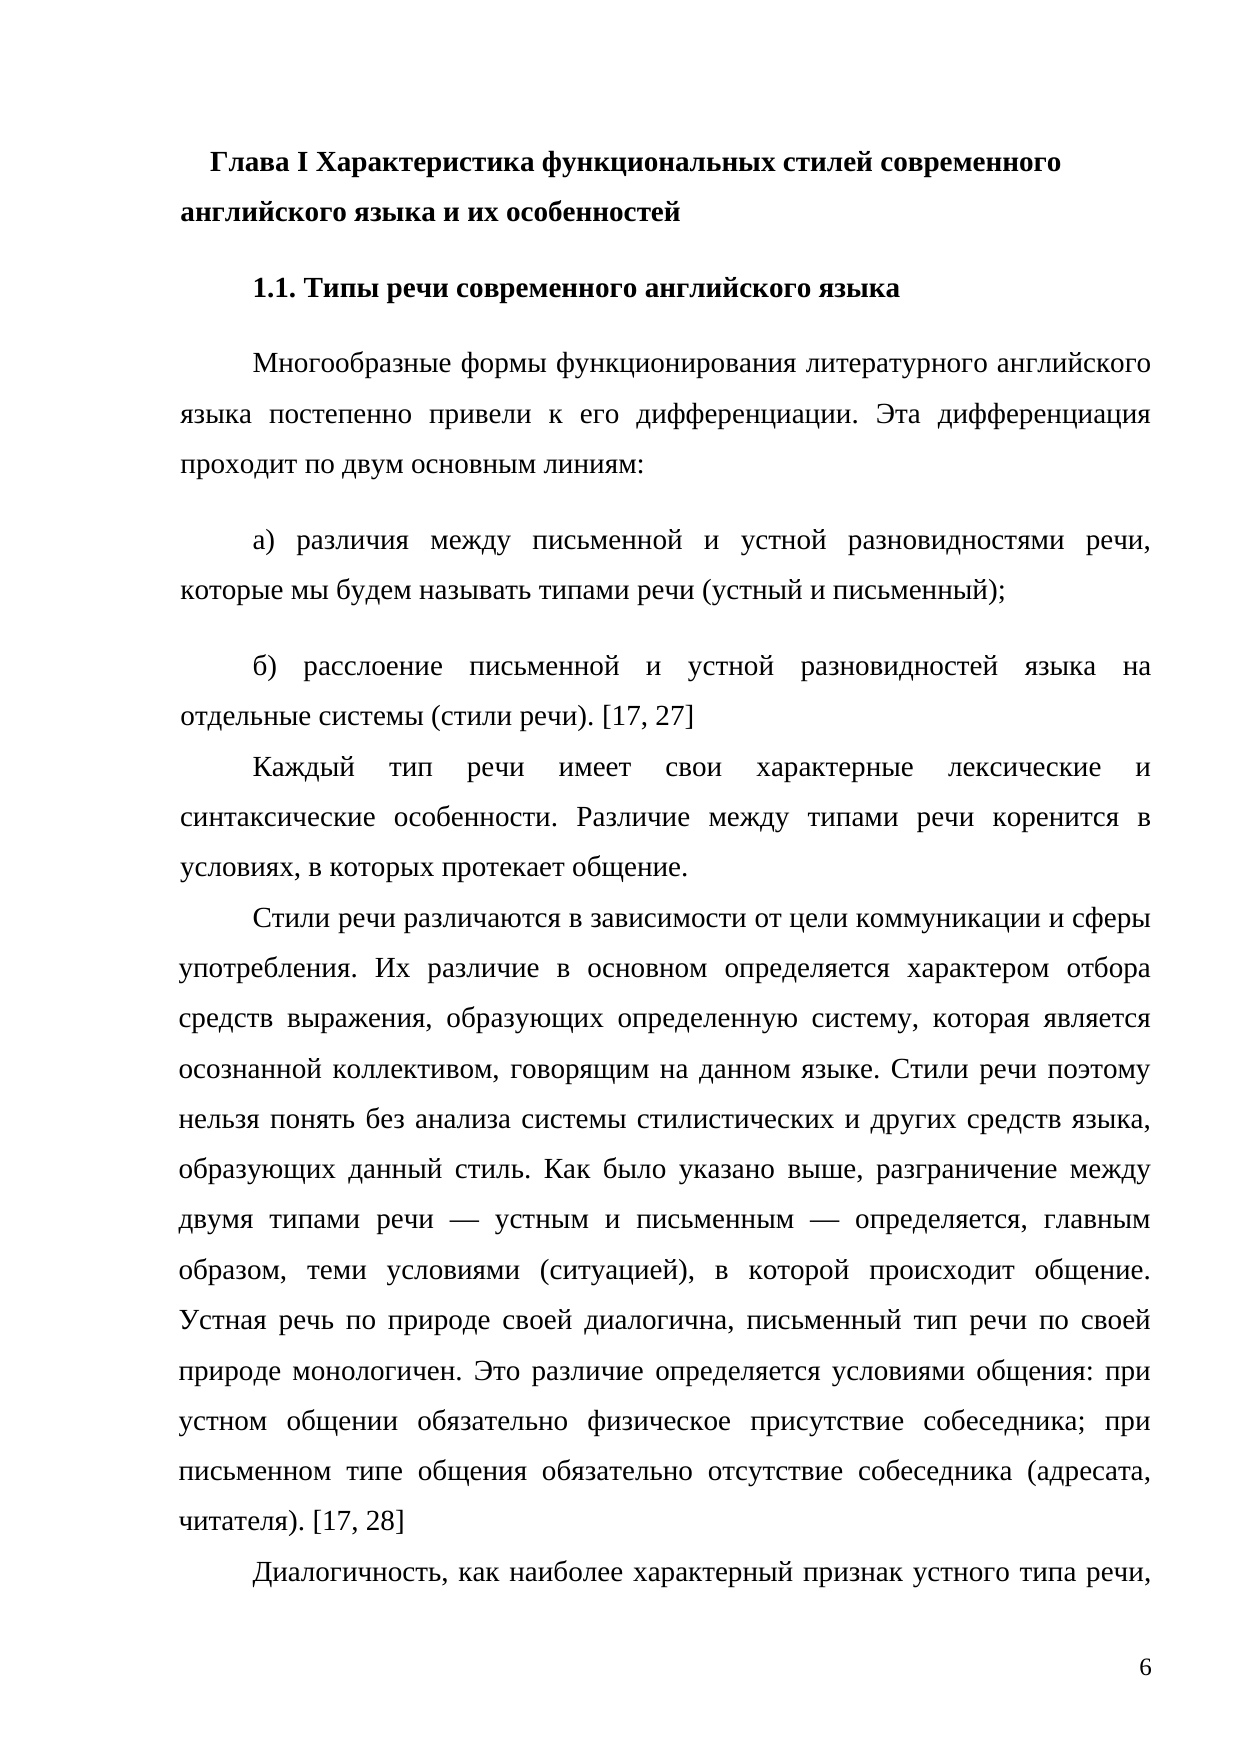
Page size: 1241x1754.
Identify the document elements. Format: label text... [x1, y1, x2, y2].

text а) различия между письменной и устной разновидностями речи, которые мы будем называть типами речи (устный и письменный); [180, 522, 1152, 606]
text Каждый тип речи имеет свои характерные лексические и синтаксические особенности. Различие между типами речи коренится в условиях, в которых протекает общение. [180, 749, 1152, 883]
text 1.1. Типы речи современного английского языка [180, 270, 1152, 303]
text Стили речи различаются в зависимости от цели коммуникации и сферы употребления. Их различие в основном определяется характером отбора средств выражения, образующих определенную систему, которая является осознанной коллективом, говорящим на данном языке. Стили речи поэтому нельзя понять без анализа системы стилистических и других средств языка, образующих данный стиль. Как было указано выше, разграничение между двумя типами речи — устным и письменным — определяется, главным образом, теми условиями (ситуацией), в которой происходит общение. Устная речь по природе своей диалогична, письменный тип речи по своей природе монологичен. Это различие определяется условиями общения: при устном общении обязательно физическое присутствие собеседника; при письменном типе общения обязательно отсутствие собеседника (адресата, читателя). [17, 28] [178, 900, 1152, 1537]
text Глава I Характеристика функциональных стилей современного английского языка и их особенностей [180, 144, 1152, 227]
text б) расслоение письменной и устной разновидностей языка на отдельные системы (стили речи). [17, 27] [180, 648, 1152, 732]
text Многообразные формы функционирования литературного английского языка постепенно привели к его дифференциации. Эта дифференциация проходит по двум основным линиям: [180, 346, 1152, 480]
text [177, 1554, 1152, 1587]
